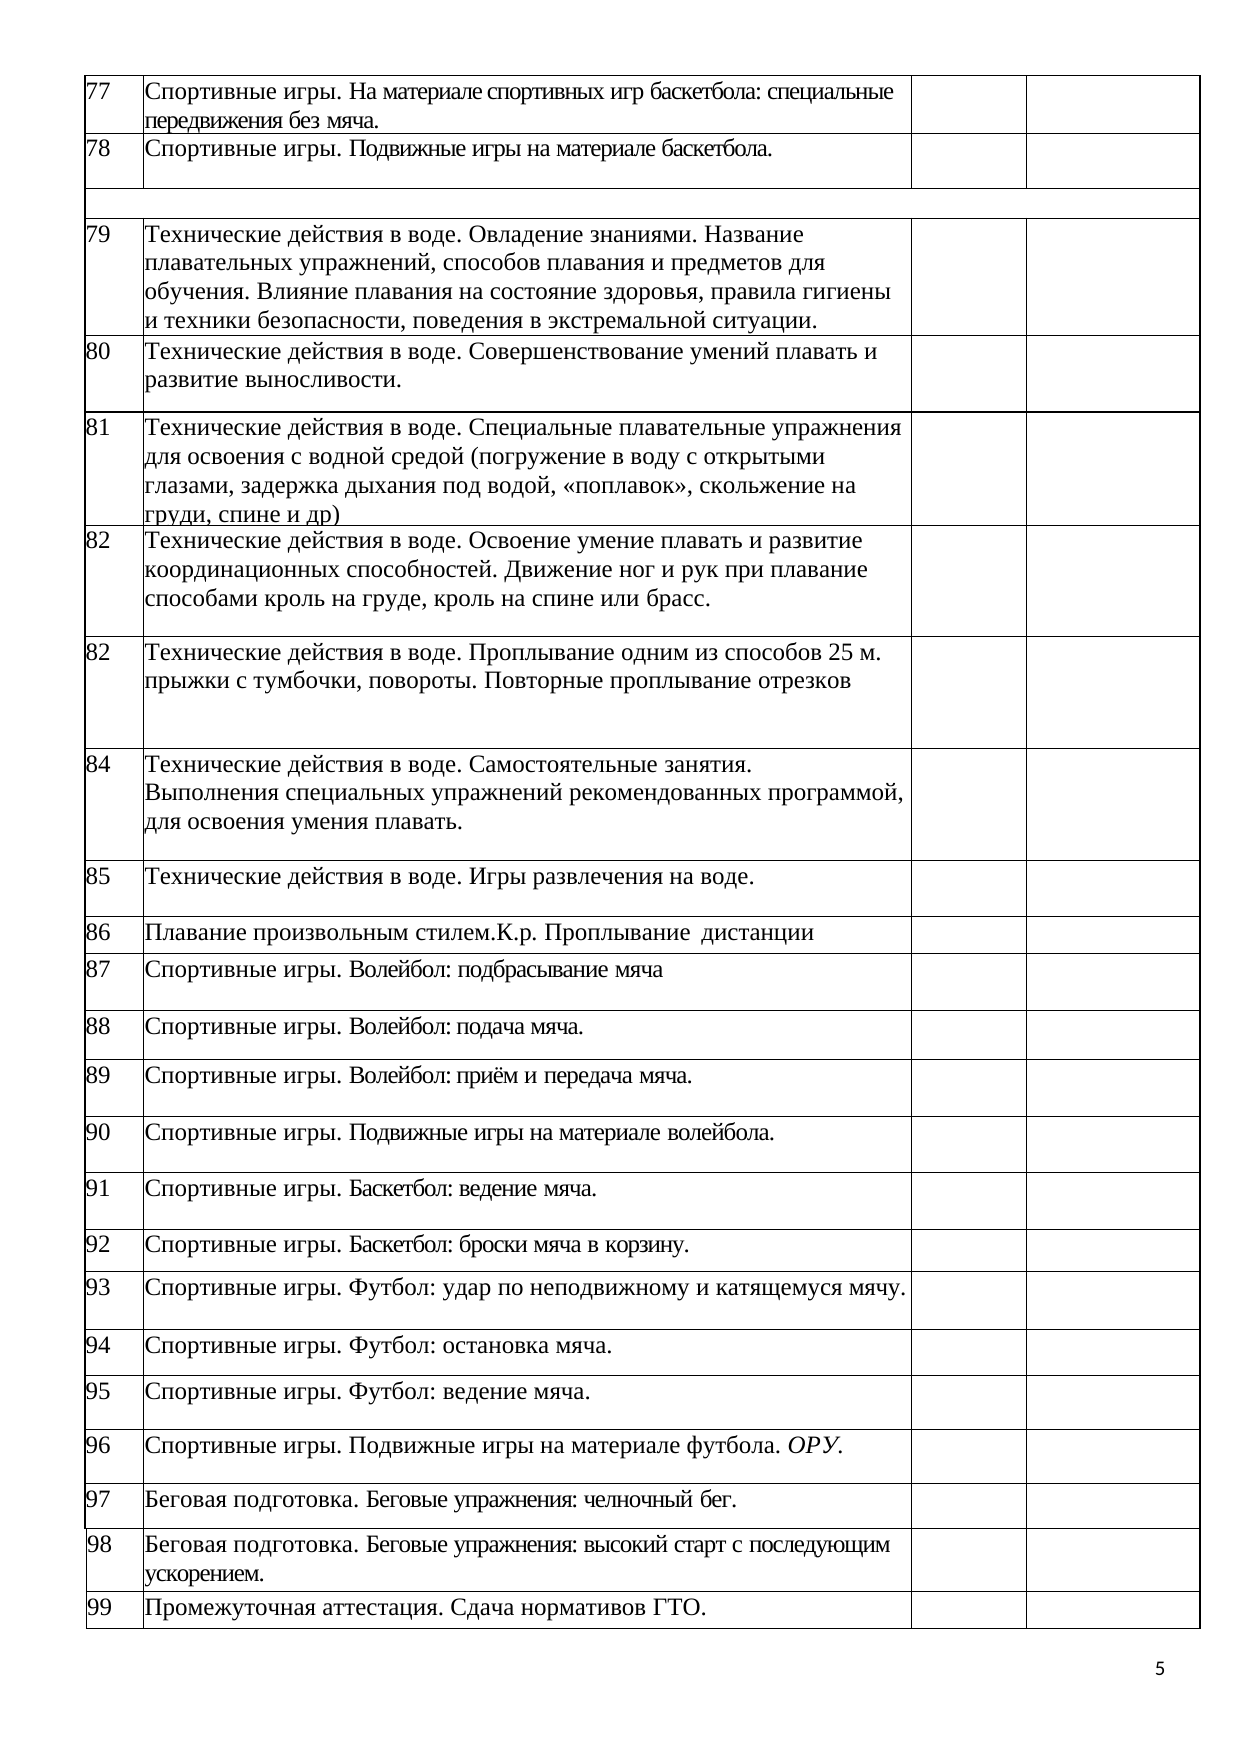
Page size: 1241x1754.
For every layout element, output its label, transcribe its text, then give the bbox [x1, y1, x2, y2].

table_cell 90 [86, 1117, 143, 1172]
table_cell [912, 749, 1026, 860]
table_cell Технические действия в воде. Специальные плавательные упражнения для освоения с водной средой (погружение в воду с открытыми глазами, задержка дыхания под водой, «поплавок», скольжение на груди, спине и др) [144, 413, 911, 524]
table_cell [912, 76, 1026, 132]
table_cell [1027, 1376, 1199, 1429]
table_cell [1027, 1529, 1199, 1591]
table_cell Спортивные игры. Волейбол: подача мяча. [144, 1011, 911, 1059]
table_cell [1027, 1330, 1199, 1375]
table_cell [1027, 917, 1199, 953]
table_cell Технические действия в воде. Освоение умение плавать и развитие координационных способностей. Движение ног и рук при плавание способами кроль на груде, кроль на спине или брасс. [144, 526, 911, 636]
table_cell Спортивные игры. Волейбол: приём и передача мяча. [144, 1060, 911, 1116]
table_cell Спортивные игры. Баскетбол: ведение мяча. [144, 1173, 911, 1228]
table_cell [912, 1011, 1026, 1059]
table_cell Технические действия в воде. Совершенствование умений плавать и развитие выносливости. [144, 336, 911, 411]
table_cell [1027, 1173, 1199, 1228]
table_cell [1027, 219, 1199, 335]
table_cell 96 [86, 1430, 143, 1483]
table_cell [912, 1230, 1026, 1271]
table_cell 86 [86, 917, 143, 953]
table_cell 92 [86, 1230, 143, 1271]
table_cell Спортивные игры. Подвижные игры на материале футбола. ОРУ. [144, 1430, 911, 1483]
table_cell [86, 189, 1199, 218]
table_cell 97 [86, 1484, 143, 1528]
table_cell [1027, 749, 1199, 860]
table_cell [912, 1173, 1026, 1228]
table_cell 77 [86, 76, 143, 132]
table_cell 82 [86, 637, 143, 748]
table_cell [1027, 1484, 1199, 1528]
table_cell 98 [87, 1529, 143, 1591]
table_cell 89 [86, 1060, 143, 1116]
table_cell 88 [86, 1011, 143, 1059]
table_cell [1027, 1430, 1199, 1483]
table_cell [912, 954, 1026, 1010]
table_cell Промежуточная аттестация. Сдача нормативов ГТО. [144, 1592, 911, 1628]
table_cell Спортивные игры. Футбол: удар по неподвижному и катящемуся мячу. [144, 1272, 911, 1329]
table_cell [912, 1529, 1026, 1591]
table_cell Плавание произвольным стилем.К.р. Проплывание дистанции [144, 917, 911, 953]
table_cell [912, 861, 1026, 916]
table_cell Спортивные игры. Подвижные игры на материале волейбола. [144, 1117, 911, 1172]
table_cell Технические действия в воде. Проплывание одним из способов 25 м. прыжки с тумбочки, повороты. Повторные проплывание отрезков [144, 637, 911, 748]
table_cell [912, 1430, 1026, 1483]
table_cell [1027, 1060, 1199, 1116]
table_cell Спортивные игры. Подвижные игры на материале баскетбола. [144, 134, 911, 188]
table_cell [912, 1117, 1026, 1172]
table_cell [912, 1376, 1026, 1429]
table_cell 95 [86, 1376, 143, 1429]
table_cell [912, 637, 1026, 748]
table_cell Технические действия в воде. Самостоятельные занятия. Выполнения специальных упражнений рекомендованных программой, для освоения умения плавать. [144, 749, 911, 860]
table_cell [912, 219, 1026, 335]
table_cell 82 [86, 526, 143, 636]
table_cell Спортивные игры. Баскетбол: броски мяча в корзину. [144, 1230, 911, 1271]
table_cell [1027, 1117, 1199, 1172]
table_cell [912, 1272, 1026, 1329]
table_cell [912, 526, 1026, 636]
table_cell [912, 336, 1026, 411]
table_cell [1027, 861, 1199, 916]
table_cell Технические действия в воде. Игры развлечения на воде. [144, 861, 911, 916]
table_cell 85 [86, 861, 143, 916]
table_cell 78 [86, 134, 143, 188]
table_cell [912, 413, 1026, 524]
table_cell [1027, 1230, 1199, 1271]
table_cell [912, 1592, 1026, 1628]
table_cell Беговая подготовка. Беговые упражнения: высокий старт с последующим ускорением. [144, 1529, 911, 1591]
table_cell 81 [86, 413, 143, 524]
table_cell Технические действия в воде. Овладение знаниями. Название плавательных упражнений, способов плавания и предметов для обучения. Влияние плавания на состояние здоровья, правила гигиены и техники безопасности, поведения в экстремальной ситуации. [144, 219, 911, 335]
table_cell 79 [86, 219, 143, 335]
table_cell [1027, 1592, 1199, 1628]
table_cell [912, 917, 1026, 953]
table_cell 87 [86, 954, 143, 1010]
table_cell [1027, 134, 1199, 188]
table_cell [1027, 1272, 1199, 1329]
table_cell 93 [86, 1272, 143, 1329]
table_cell 99 [87, 1592, 143, 1628]
table_cell 91 [86, 1173, 143, 1228]
table_cell 80 [86, 336, 143, 411]
table_cell [1027, 526, 1199, 636]
table_cell 94 [86, 1330, 143, 1375]
table_cell 84 [86, 749, 143, 860]
table_cell [1027, 413, 1199, 524]
table_cell Спортивные игры. Футбол: остановка мяча. [144, 1330, 911, 1375]
table_cell [912, 1330, 1026, 1375]
table_cell Спортивные игры. Волейбол: подбрасывание мяча [144, 954, 911, 1010]
table_cell [912, 134, 1026, 188]
table_cell Спортивные игры. Футбол: ведение мяча. [144, 1376, 911, 1429]
table_cell Беговая подготовка. Беговые упражнения: челночный бег. [144, 1484, 911, 1528]
table_cell [1027, 637, 1199, 748]
table_cell Спортивные игры. На материале спортивных игр баскетбола: специальные передвижения без мяча. [144, 76, 911, 132]
table_cell [1027, 1011, 1199, 1059]
table_cell [912, 1484, 1026, 1528]
table_cell [1027, 336, 1199, 411]
table_cell [1027, 954, 1199, 1010]
table_cell [1027, 76, 1199, 132]
table_cell [912, 1060, 1026, 1116]
